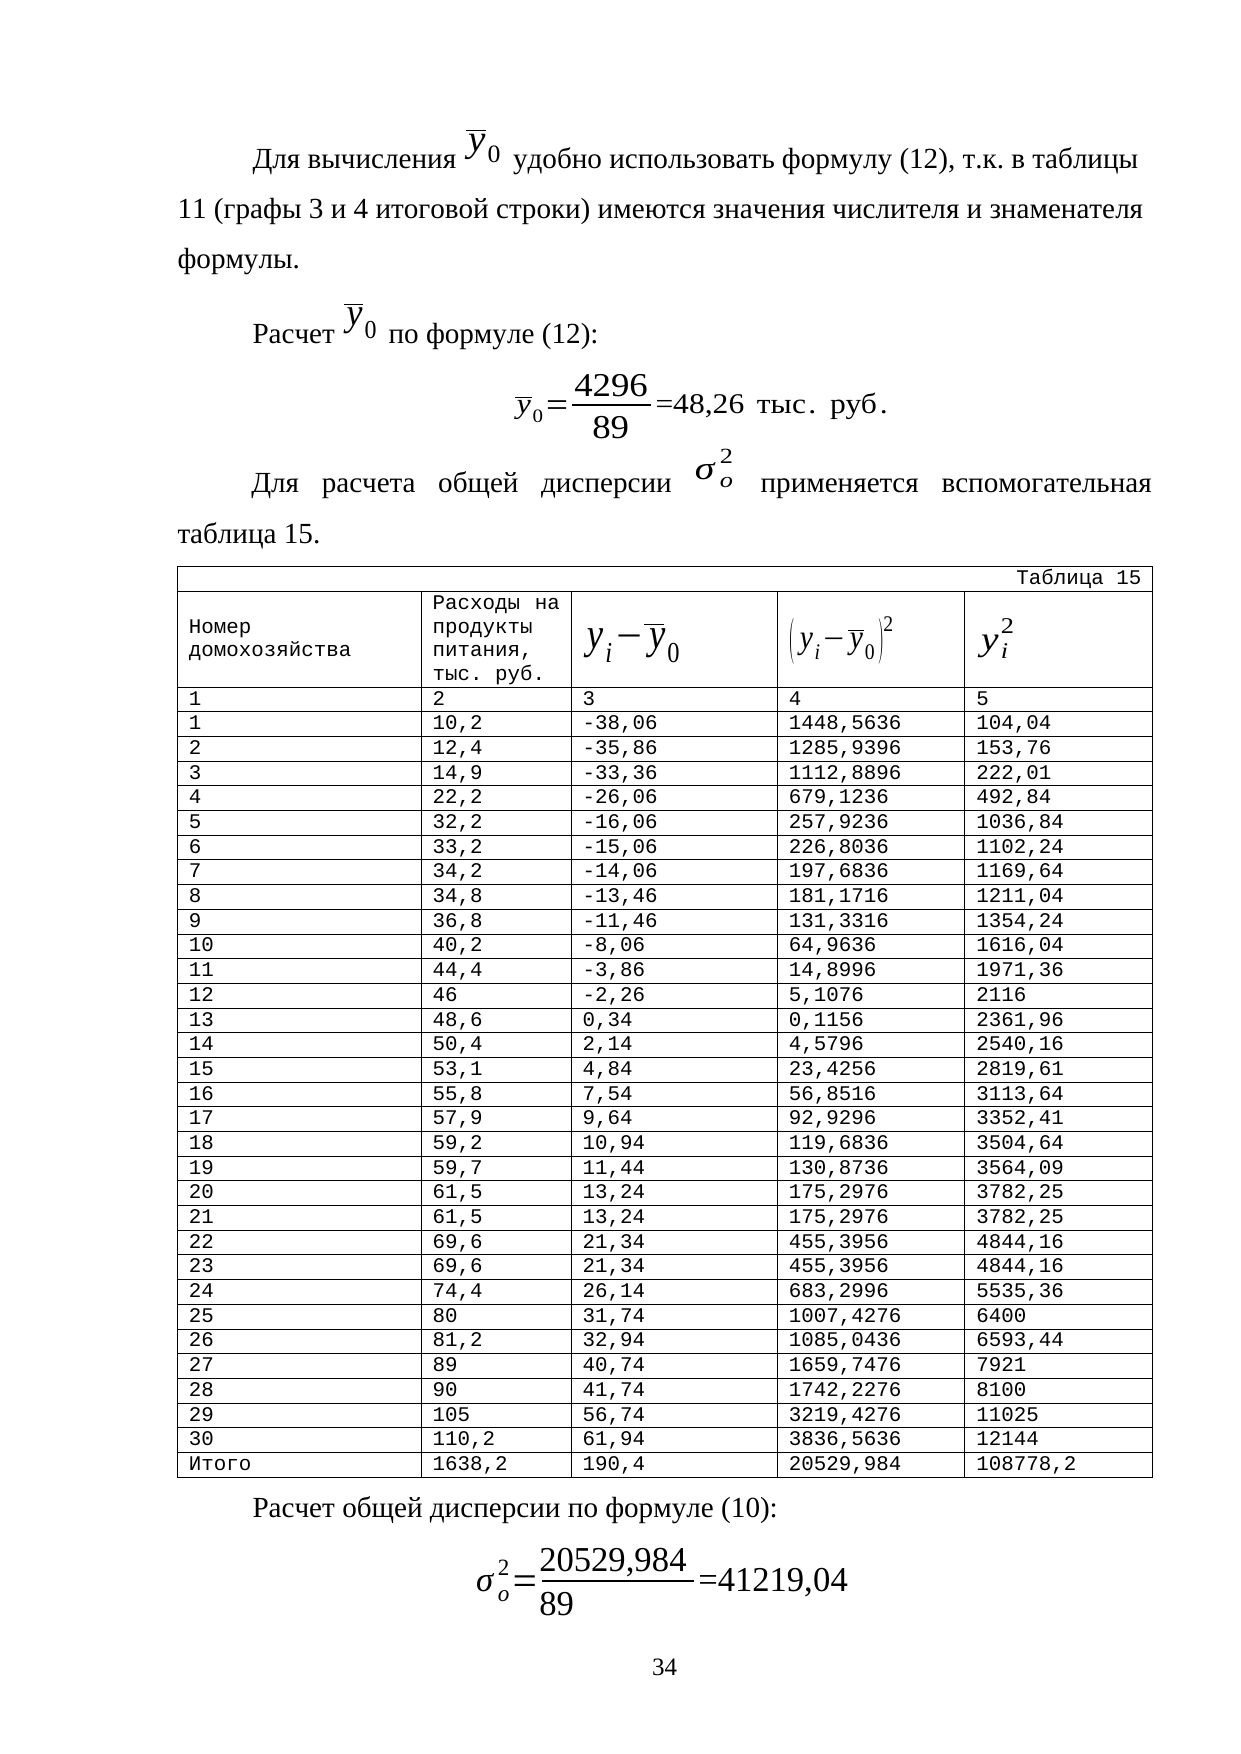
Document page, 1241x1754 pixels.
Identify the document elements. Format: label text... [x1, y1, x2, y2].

table_cell 6593,44 [965, 1330, 1152, 1353]
table_cell 12 [178, 984, 421, 1007]
table_cell Итого [178, 1453, 421, 1477]
table_cell -38,06 [572, 712, 777, 736]
table_cell 1036,84 [965, 811, 1152, 835]
table_cell 226,8036 [778, 836, 964, 859]
table_cell 29 [178, 1404, 421, 1427]
table_cell 59,7 [422, 1157, 571, 1180]
table_cell 2540,16 [965, 1033, 1152, 1057]
table_cell 69,6 [422, 1231, 571, 1254]
table_cell 48,6 [422, 1009, 571, 1032]
table_cell 30 [178, 1428, 421, 1452]
table_cell 1 [178, 712, 421, 736]
table_cell 2 [178, 737, 421, 761]
table_cell Расходы на продукты питания, тыс. руб. [422, 592, 571, 687]
table_cell 50,4 [422, 1033, 571, 1057]
table_cell 44,4 [422, 959, 571, 983]
table_cell 6400 [965, 1305, 1152, 1328]
table_header Таблица 15 [178, 567, 1152, 591]
table_cell 0,34 [572, 1009, 777, 1032]
table_cell 119,6836 [778, 1132, 964, 1156]
table_cell 2,14 [572, 1033, 777, 1057]
table_cell 24 [178, 1280, 421, 1304]
table_cell 1285,9396 [778, 737, 964, 761]
table_cell 11,44 [572, 1157, 777, 1180]
table_cell 2819,61 [965, 1058, 1152, 1082]
table_cell 11 [178, 959, 421, 983]
table_cell 57,9 [422, 1107, 571, 1131]
table_cell 32,94 [572, 1330, 777, 1353]
table_cell 175,2976 [778, 1206, 964, 1230]
table_cell 175,2976 [778, 1181, 964, 1205]
table_cell 1742,2276 [778, 1379, 964, 1402]
table_cell 21,34 [572, 1255, 777, 1279]
table_cell 3504,64 [965, 1132, 1152, 1156]
table_cell 36,8 [422, 910, 571, 933]
table_cell 153,76 [965, 737, 1152, 761]
table_cell 46 [422, 984, 571, 1007]
table_cell 81,2 [422, 1330, 571, 1353]
table_cell [572, 592, 777, 687]
text Расчет общей дисперсии по формуле (10): [177, 1490, 1152, 1524]
table_cell 9 [178, 910, 421, 933]
table_cell 21 [178, 1206, 421, 1230]
table_cell 197,6836 [778, 860, 964, 884]
table_cell 4844,16 [965, 1255, 1152, 1279]
table_cell 26 [178, 1330, 421, 1353]
table_cell 222,01 [965, 762, 1152, 785]
table_cell 13,24 [572, 1181, 777, 1205]
table_cell 25 [178, 1305, 421, 1328]
table_cell 92,9296 [778, 1107, 964, 1131]
table_cell 1971,36 [965, 959, 1152, 983]
table_cell 257,9236 [778, 811, 964, 835]
table_cell 61,5 [422, 1181, 571, 1205]
table_cell 3836,5636 [778, 1428, 964, 1452]
table_cell 1448,5636 [778, 712, 964, 736]
table_cell 3352,41 [965, 1107, 1152, 1131]
table_cell 1659,7476 [778, 1354, 964, 1378]
table_cell 2116 [965, 984, 1152, 1007]
table_cell 69,6 [422, 1255, 571, 1279]
table_cell 56,74 [572, 1404, 777, 1427]
table_cell 7,54 [572, 1083, 777, 1106]
table_cell 1638,2 [422, 1453, 571, 1477]
table_cell 1112,8896 [778, 762, 964, 785]
table_cell 1085,0436 [778, 1330, 964, 1353]
table_cell 104,04 [965, 712, 1152, 736]
table_cell 23,4256 [778, 1058, 964, 1082]
text Для расчета общей дисперсии применяется вспомогательная таблица 15. [177, 444, 1152, 549]
table_cell 14 [178, 1033, 421, 1057]
table_cell 8 [178, 885, 421, 909]
table_cell 1007,4276 [778, 1305, 964, 1328]
table_cell [965, 592, 1152, 687]
table_cell 19 [178, 1157, 421, 1180]
table_cell 4,5796 [778, 1033, 964, 1057]
table_cell -35,86 [572, 737, 777, 761]
table_cell 59,2 [422, 1132, 571, 1156]
table_cell -15,06 [572, 836, 777, 859]
table_cell -11,46 [572, 910, 777, 933]
text Для вычисления удобно использовать формулу (12), т.к. в таблицы 11 (графы 3 и 4 итоговой строки) имеются значения числителя и знаменателя формулы. [177, 118, 1152, 275]
table_cell 130,8736 [778, 1157, 964, 1180]
table_cell 181,1716 [778, 885, 964, 909]
table_cell 33,2 [422, 836, 571, 859]
table_cell 64,9636 [778, 935, 964, 958]
table_cell 3113,64 [965, 1083, 1152, 1106]
table_cell 679,1236 [778, 786, 964, 810]
table_cell 110,2 [422, 1428, 571, 1452]
table_cell [778, 592, 964, 687]
table_cell 5535,36 [965, 1280, 1152, 1304]
table_cell 40,74 [572, 1354, 777, 1378]
table_cell 15 [178, 1058, 421, 1082]
table_cell 34,2 [422, 860, 571, 884]
table_cell 14,9 [422, 762, 571, 785]
table_cell 80 [422, 1305, 571, 1328]
table_cell -2,26 [572, 984, 777, 1007]
table_cell 7921 [965, 1354, 1152, 1378]
table_cell 55,8 [422, 1083, 571, 1106]
table_cell -8,06 [572, 935, 777, 958]
table_cell 3 [178, 762, 421, 785]
table_cell 26,14 [572, 1280, 777, 1304]
table_cell 2361,96 [965, 1009, 1152, 1032]
table_cell -13,46 [572, 885, 777, 909]
table_cell 22 [178, 1231, 421, 1254]
table_cell 20 [178, 1181, 421, 1205]
table_cell 22,2 [422, 786, 571, 810]
table_cell 40,2 [422, 935, 571, 958]
table_cell 5 [178, 811, 421, 835]
table_cell 34,8 [422, 885, 571, 909]
table_cell 14,8996 [778, 959, 964, 983]
table_cell 56,8516 [778, 1083, 964, 1106]
table_cell 2 [422, 688, 571, 711]
table_cell 3564,09 [965, 1157, 1152, 1180]
table_cell 455,3956 [778, 1255, 964, 1279]
table_cell 492,84 [965, 786, 1152, 810]
table_cell 10,2 [422, 712, 571, 736]
table_cell 53,1 [422, 1058, 571, 1082]
table_cell 3782,25 [965, 1181, 1152, 1205]
text Расчет по формуле (12): [177, 292, 1152, 349]
table_cell -16,06 [572, 811, 777, 835]
table_cell 1 [178, 688, 421, 711]
table_cell 89 [422, 1354, 571, 1378]
table_cell 18 [178, 1132, 421, 1156]
table_cell 23 [178, 1255, 421, 1279]
table_cell 13 [178, 1009, 421, 1032]
table_cell Номер домохозяйства [178, 592, 421, 687]
table_cell -3,86 [572, 959, 777, 983]
table_cell 4,84 [572, 1058, 777, 1082]
table_cell 5 [965, 688, 1152, 711]
table_cell 20529,984 [778, 1453, 964, 1477]
table_cell 6 [178, 836, 421, 859]
table_cell 4844,16 [965, 1231, 1152, 1254]
table_cell 17 [178, 1107, 421, 1131]
table_cell -26,06 [572, 786, 777, 810]
table_cell 131,3316 [778, 910, 964, 933]
table_cell 4 [178, 786, 421, 810]
table_cell 0,1156 [778, 1009, 964, 1032]
table_cell -14,06 [572, 860, 777, 884]
table_cell 5,1076 [778, 984, 964, 1007]
table_cell 1102,24 [965, 836, 1152, 859]
table_cell 4 [778, 688, 964, 711]
table_cell 12144 [965, 1428, 1152, 1452]
table_cell 7 [178, 860, 421, 884]
table_cell 21,34 [572, 1231, 777, 1254]
table_cell 1211,04 [965, 885, 1152, 909]
table_cell 3219,4276 [778, 1404, 964, 1427]
table_cell 10 [178, 935, 421, 958]
table_cell 455,3956 [778, 1231, 964, 1254]
table_cell 9,64 [572, 1107, 777, 1131]
table_cell 41,74 [572, 1379, 777, 1402]
table_cell 12,4 [422, 737, 571, 761]
table_cell 90 [422, 1379, 571, 1402]
table_cell 1169,64 [965, 860, 1152, 884]
table_cell 11025 [965, 1404, 1152, 1427]
table_cell 1616,04 [965, 935, 1152, 958]
table_cell -33,36 [572, 762, 777, 785]
table_cell 61,5 [422, 1206, 571, 1230]
table_cell 190,4 [572, 1453, 777, 1477]
table_cell 108778,2 [965, 1453, 1152, 1477]
table_cell 3 [572, 688, 777, 711]
table_cell 27 [178, 1354, 421, 1378]
table_cell 8100 [965, 1379, 1152, 1402]
table_cell 74,4 [422, 1280, 571, 1304]
table_cell 10,94 [572, 1132, 777, 1156]
table_cell 105 [422, 1404, 571, 1427]
table_cell 61,94 [572, 1428, 777, 1452]
table_cell 32,2 [422, 811, 571, 835]
table_cell 3782,25 [965, 1206, 1152, 1230]
table_cell 13,24 [572, 1206, 777, 1230]
table_cell 28 [178, 1379, 421, 1402]
table_cell 16 [178, 1083, 421, 1106]
table_cell 31,74 [572, 1305, 777, 1328]
table_cell 1354,24 [965, 910, 1152, 933]
table_cell 683,2996 [778, 1280, 964, 1304]
